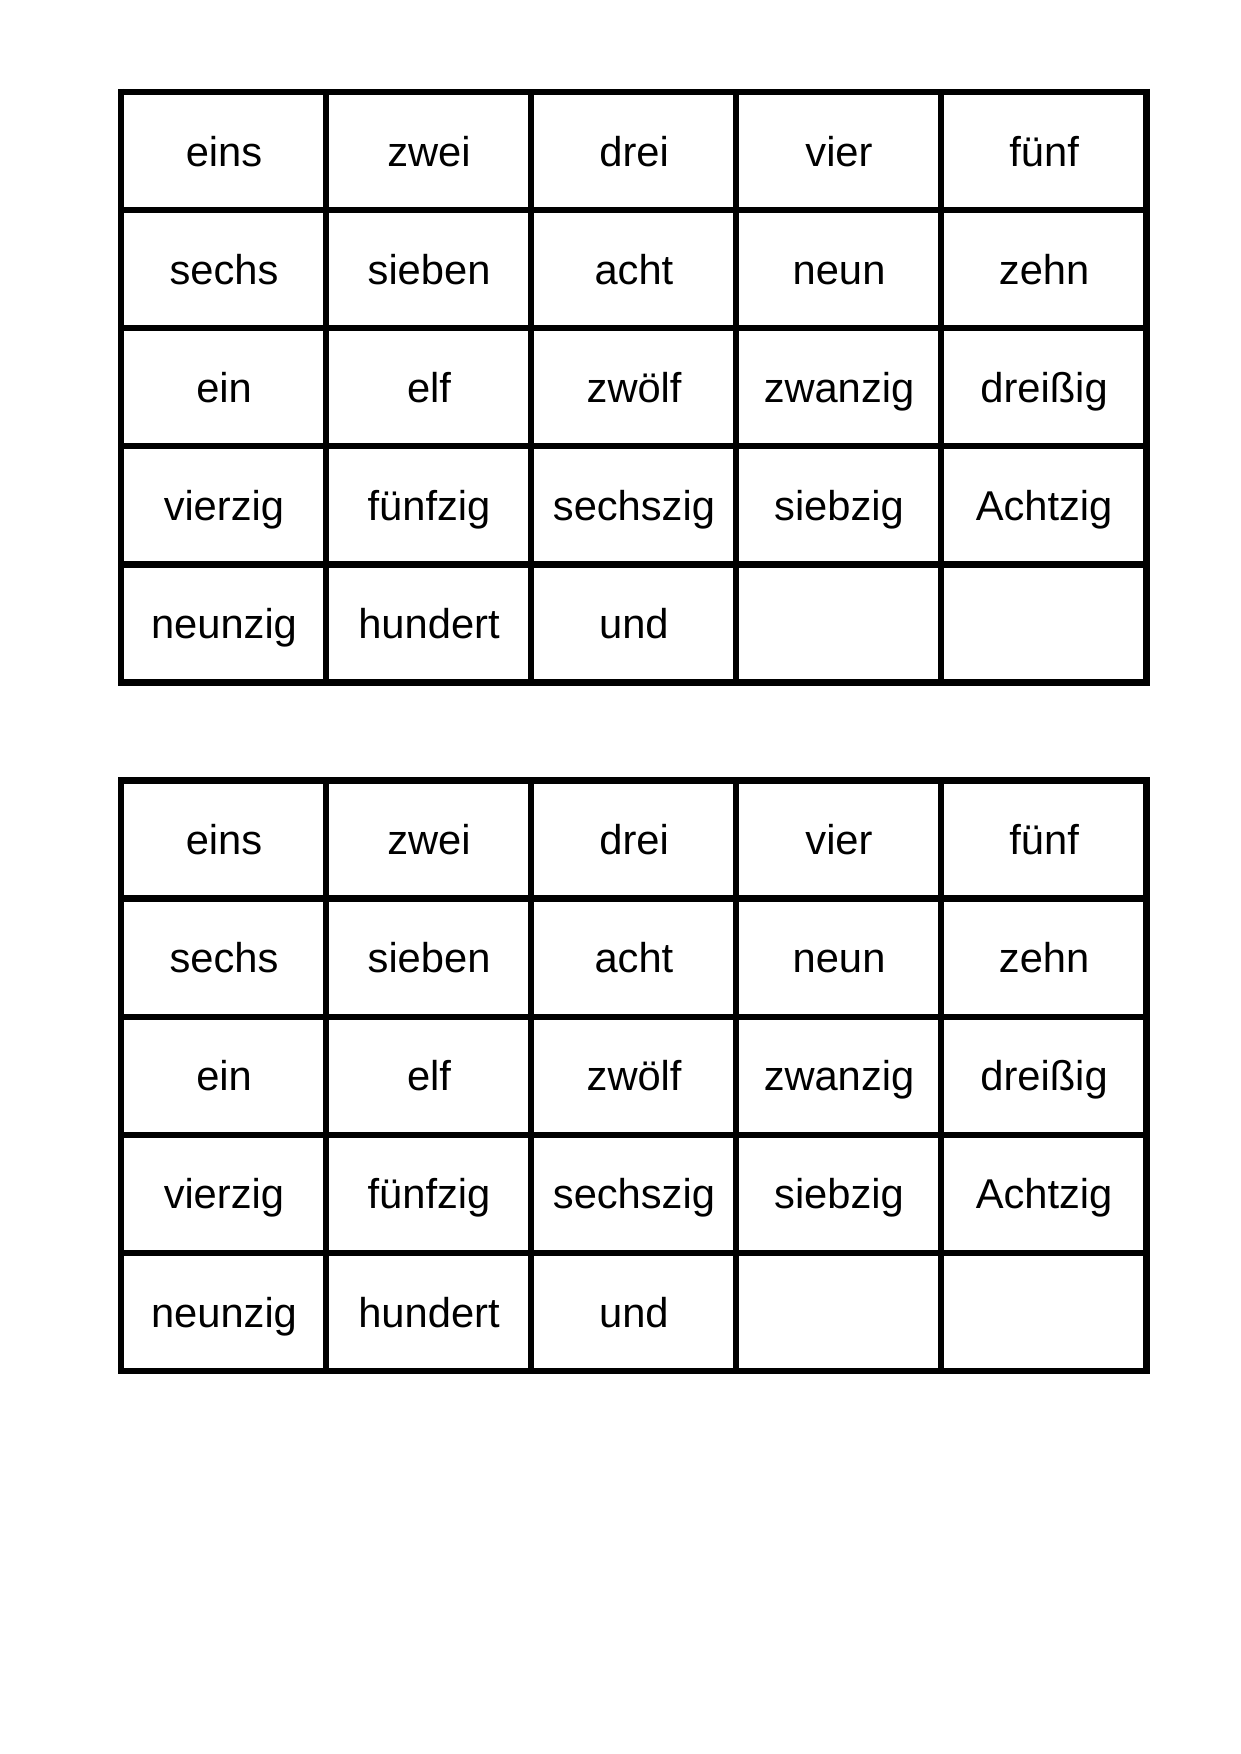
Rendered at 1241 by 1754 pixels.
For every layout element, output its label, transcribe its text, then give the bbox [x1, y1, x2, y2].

table_cell hundert [329, 1256, 528, 1368]
table_cell neun [739, 213, 938, 325]
table_cell acht [534, 213, 733, 325]
table_cell neunzig [124, 1256, 323, 1368]
table_header vier [739, 95, 938, 207]
table_cell siebzig [739, 1138, 938, 1250]
table_header eins [124, 95, 323, 207]
table_cell Achtzig [944, 1138, 1143, 1250]
table_cell acht [534, 902, 733, 1013]
table_cell neun [739, 902, 938, 1013]
table_cell sieben [329, 213, 528, 325]
table_cell siebzig [739, 449, 938, 561]
table_header drei [534, 784, 733, 895]
table_header fünf [944, 95, 1143, 207]
table_cell vierzig [124, 449, 323, 561]
table_header vier [739, 784, 938, 895]
table_cell ein [124, 1020, 323, 1132]
table_cell sechszig [534, 1138, 733, 1250]
table_cell [944, 1256, 1143, 1368]
table_cell sechs [124, 902, 323, 1013]
table_cell sieben [329, 902, 528, 1013]
table_cell zehn [944, 213, 1143, 325]
table_cell [739, 1256, 938, 1368]
table_cell Achtzig [944, 449, 1143, 561]
table_header eins [124, 784, 323, 895]
table_cell hundert [329, 568, 528, 679]
table_cell fünfzig [329, 449, 528, 561]
table_cell zwanzig [739, 331, 938, 443]
table_cell [739, 568, 938, 679]
table_cell fünfzig [329, 1138, 528, 1250]
table_cell dreißig [944, 1020, 1143, 1132]
table_cell vierzig [124, 1138, 323, 1250]
table_cell [944, 568, 1143, 679]
table_header zwei [329, 784, 528, 895]
table_cell dreißig [944, 331, 1143, 443]
table_cell sechszig [534, 449, 733, 561]
table_cell ein [124, 331, 323, 443]
table_cell und [534, 568, 733, 679]
table_cell zwölf [534, 331, 733, 443]
table_cell sechs [124, 213, 323, 325]
table_cell zwölf [534, 1020, 733, 1132]
table_cell elf [329, 331, 528, 443]
table_header fünf [944, 784, 1143, 895]
table_cell elf [329, 1020, 528, 1132]
table_cell zwanzig [739, 1020, 938, 1132]
table_header zwei [329, 95, 528, 207]
table_cell zehn [944, 902, 1143, 1013]
table_cell neunzig [124, 568, 323, 679]
table_cell und [534, 1256, 733, 1368]
table_header drei [534, 95, 733, 207]
